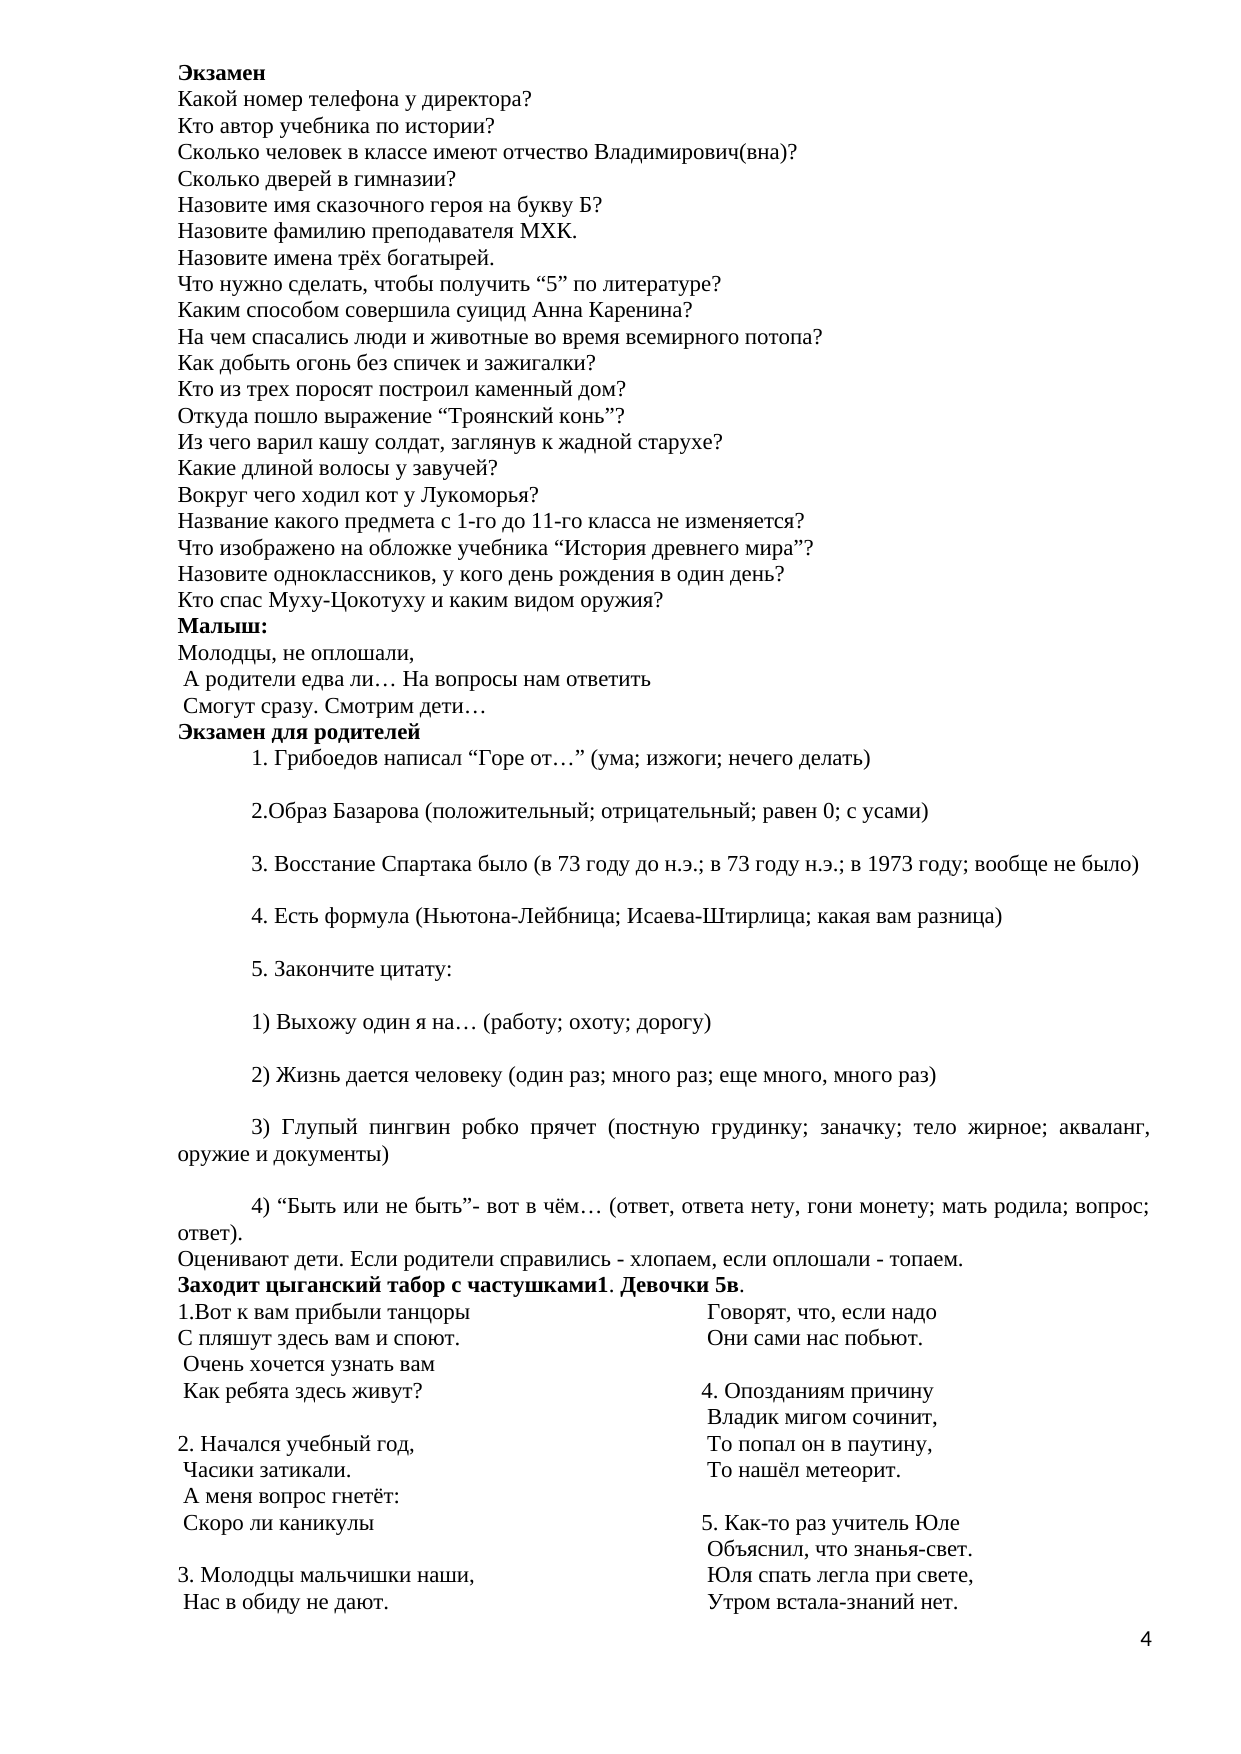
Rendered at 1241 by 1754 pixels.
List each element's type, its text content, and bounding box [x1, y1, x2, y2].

text 1) Выхожу один я на… (работу; охоту; дорогу) [177, 1008, 1152, 1034]
text Кто спас Муху-Цокотуху и каким видом оружия? [177, 586, 1152, 613]
text 2.Образ Базарова (положительный; отрицательный; равен 0; с усами) [177, 797, 1152, 823]
text 1.Вот к вам прибыли танцоры [177, 1298, 627, 1324]
text Оценивают дети. Если родители справились - хлопаем, если оплошали - топаем. [177, 1245, 1152, 1271]
text Откуда пошло выражение “Троянский конь”? [177, 402, 1152, 428]
text То попал он в паутину, [701, 1429, 1152, 1456]
text Назовите одноклассников, у кого день рождения в один день? [177, 560, 1152, 586]
text Вокруг чего ходил кот у Лукоморья? [177, 481, 1152, 507]
text 5. Закончите цитату: [177, 955, 1152, 982]
text Кто автор учебника по истории? [177, 112, 1152, 138]
text Назовите фамилию преподавателя МХК. [177, 217, 1152, 244]
text Кто из трех поросят построил каменный дом? [177, 375, 1152, 402]
text Экзамен для родителей [177, 718, 1152, 744]
text 4) “Быть или не быть”- вот в чём… (ответ, ответа нету, гони монету; мать родила; вопрос; ответ). [177, 1192, 1152, 1245]
text Молодцы, не оплошали, [177, 639, 1152, 665]
text Малыш: [177, 613, 1152, 639]
text Заходит цыганский табор с частушками1. Девочки 5в. [177, 1271, 1152, 1298]
text Говорят, что, если надо [701, 1298, 1152, 1324]
text Назовите имена трёх богатырей. [177, 244, 1152, 270]
text Как добыть огонь без спичек и зажигалки? [177, 349, 1152, 375]
text 4. Есть формула (Ньютона-Лейбница; Исаева-Штирлица; какая вам разница) [177, 902, 1152, 929]
text Сколько человек в классе имеют отчество Владимирович(вна)? [177, 138, 1152, 164]
text Нас в обиду не дают. [177, 1588, 627, 1614]
text Очень хочется узнать вам [177, 1351, 627, 1377]
text 3) Глупый пингвин робко прячет (постную грудинку; заначку; тело жирное; акваланг, оружие и документы) [177, 1113, 1152, 1166]
text 1. Грибоедов написал “Горе от…” (ума; изжоги; нечего делать) [177, 744, 1152, 771]
text С пляшут здесь вам и споют. [177, 1324, 627, 1351]
text 2) Жизнь дается человеку (один раз; много раз; еще много, много раз) [177, 1061, 1152, 1087]
text На чем спасались люди и животные во время всемирного потопа? [177, 323, 1152, 349]
text 3. Восстание Спартака было (в 73 году до н.э.; в 73 году н.э.; в 1973 году; вообще не было) [177, 850, 1152, 876]
text Название какого предмета с 1-го до 11-го класса не изменяется? [177, 507, 1152, 533]
text 5. Как-то раз учитель Юле [701, 1509, 1152, 1535]
text Смогут сразу. Смотрим дети… [177, 692, 1152, 718]
text Каким способом совершила суицид Анна Каренина? [177, 296, 1152, 323]
text Что изображено на обложке учебника “История древнего мира”? [177, 533, 1152, 560]
text То нашёл метеорит. [701, 1456, 1152, 1482]
text А родители едва ли… На вопросы нам ответить [177, 665, 1152, 692]
text Они сами нас побьют. [701, 1324, 1152, 1351]
text Как ребята здесь живут? [177, 1377, 627, 1403]
text Утром встала-знаний нет. [701, 1588, 1152, 1614]
text Из чего варил кашу солдат, заглянув к жадной старухе? [177, 428, 1152, 454]
text Экзамен [177, 59, 1152, 86]
text Сколько дверей в гимназии? [177, 164, 1152, 191]
text Скоро ли каникулы [177, 1509, 627, 1535]
text Часики затикали. [177, 1456, 627, 1482]
text Какой номер телефона у директора? [177, 86, 1152, 112]
text Владик мигом сочинит, [701, 1403, 1152, 1429]
text Объяснил, что знанья-свет. [701, 1535, 1152, 1561]
text 2. Начался учебный год, [177, 1429, 627, 1456]
text Назовите имя сказочного героя на букву Б? [177, 191, 1152, 217]
text Что нужно сделать, чтобы получить “5” по литературе? [177, 270, 1152, 296]
text Какие длиной волосы у завучей? [177, 454, 1152, 481]
text 3. Молодцы мальчишки наши, [177, 1561, 627, 1588]
text Юля спать легла при свете, [701, 1561, 1152, 1588]
text 4. Опозданиям причину [701, 1377, 1152, 1403]
text А меня вопрос гнетёт: [177, 1482, 627, 1509]
